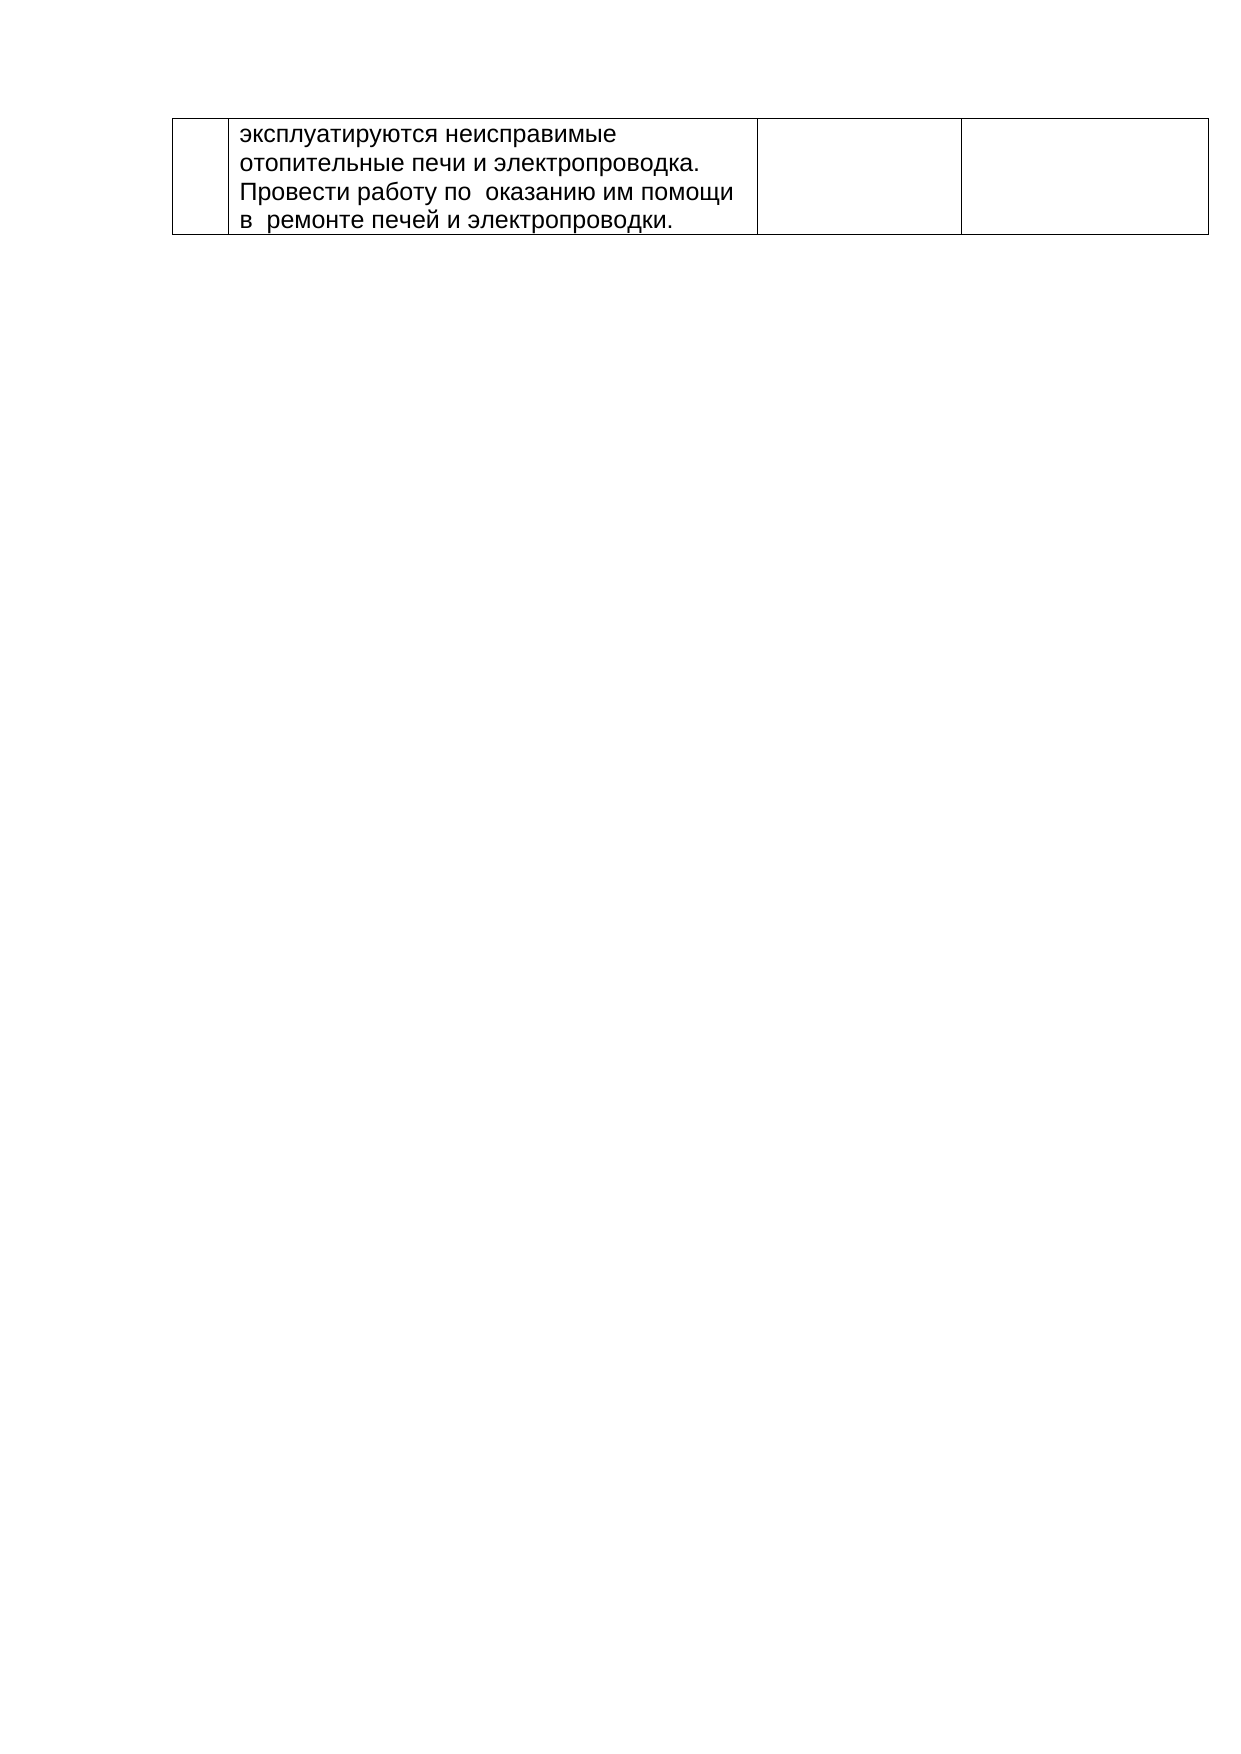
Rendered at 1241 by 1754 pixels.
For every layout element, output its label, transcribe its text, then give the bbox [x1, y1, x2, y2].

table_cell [758, 119, 961, 234]
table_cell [229, 119, 757, 234]
table_cell 7. [173, 119, 228, 234]
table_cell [962, 119, 1208, 234]
